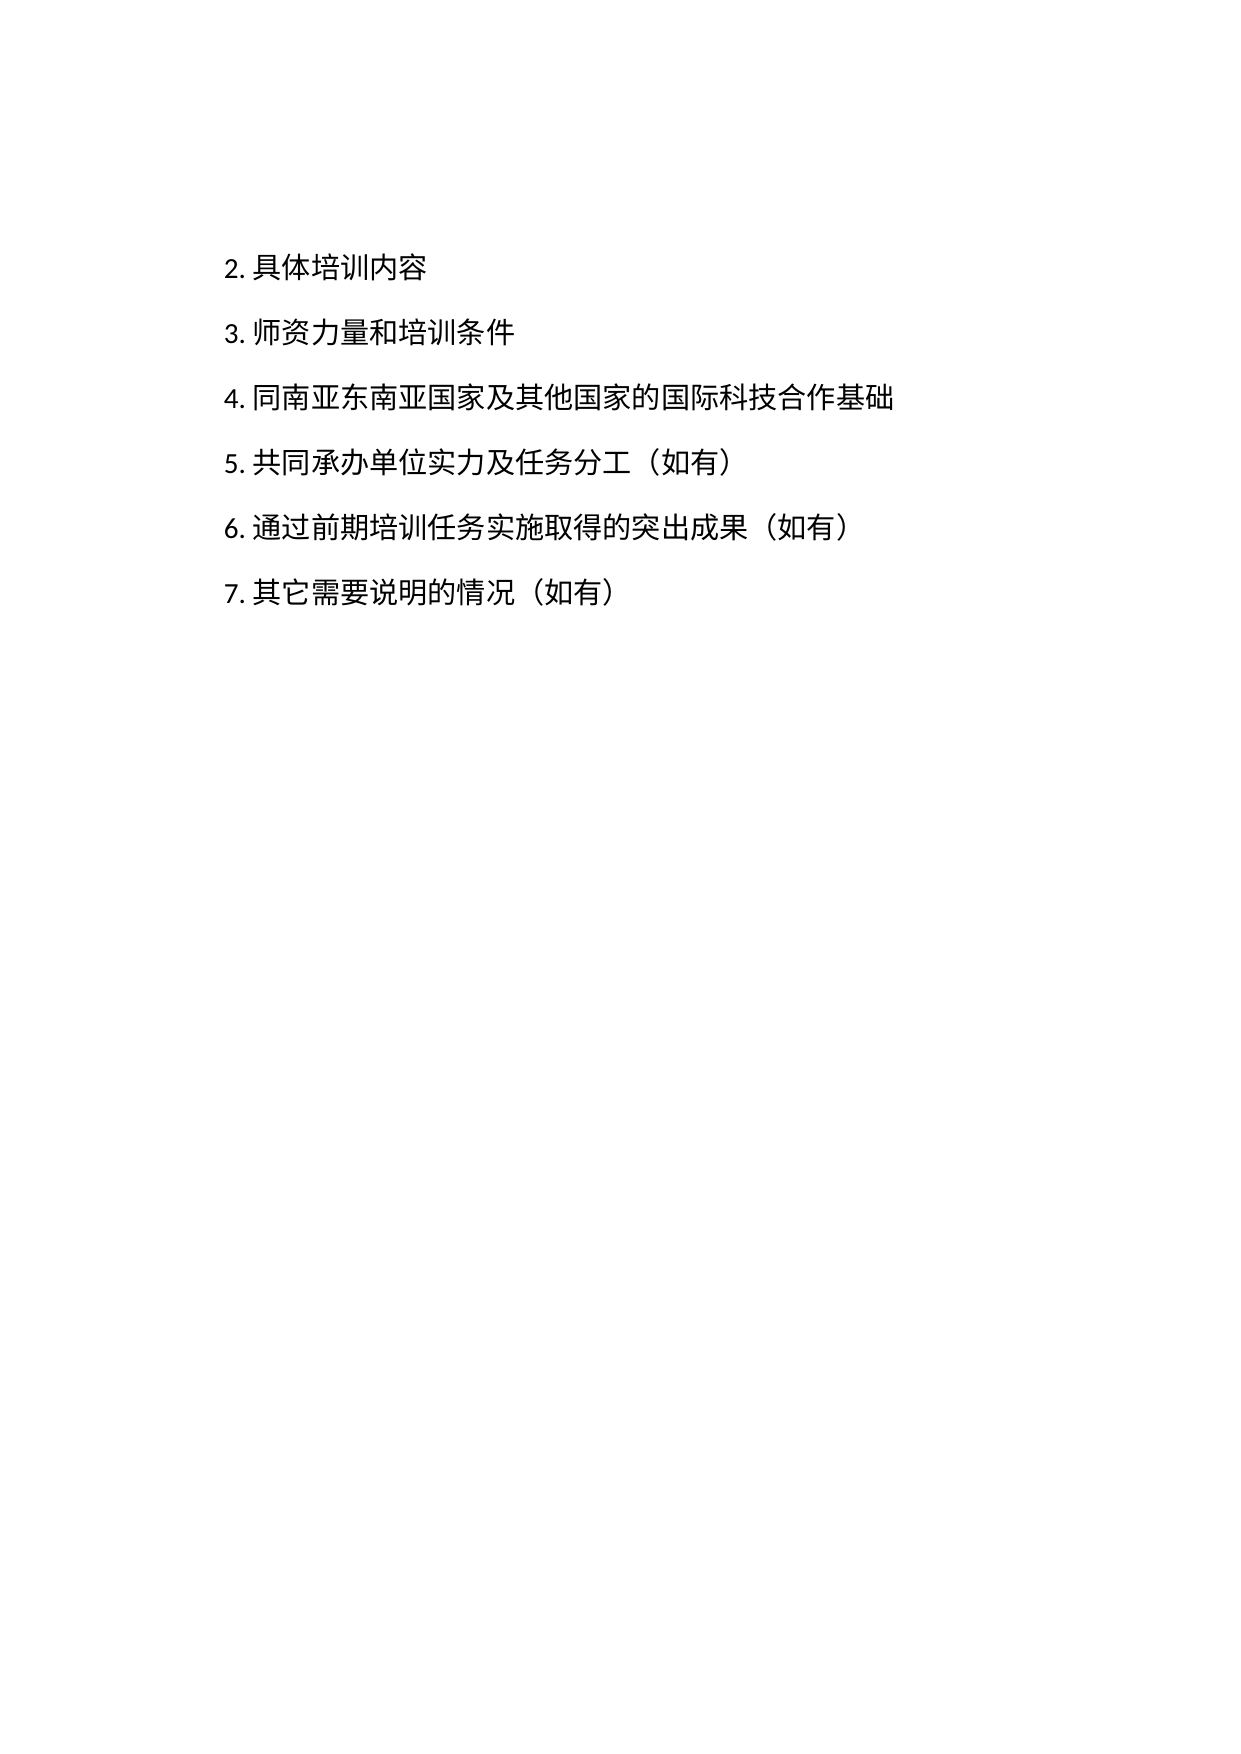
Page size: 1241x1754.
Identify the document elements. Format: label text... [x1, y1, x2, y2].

text 2. 具体培训内容 [159, 233, 1081, 298]
text 4. 同南亚东南亚国家及其他国家的国际科技合作基础 [159, 363, 1081, 428]
text 3. 师资力量和培训条件 [159, 298, 1081, 363]
text 5. 共同承办单位实力及任务分工（如有） [159, 428, 1081, 493]
text 6. 通过前期培训任务实施取得的突出成果（如有） [159, 493, 1081, 558]
text 7. 其它需要说明的情况（如有） [159, 558, 1081, 623]
